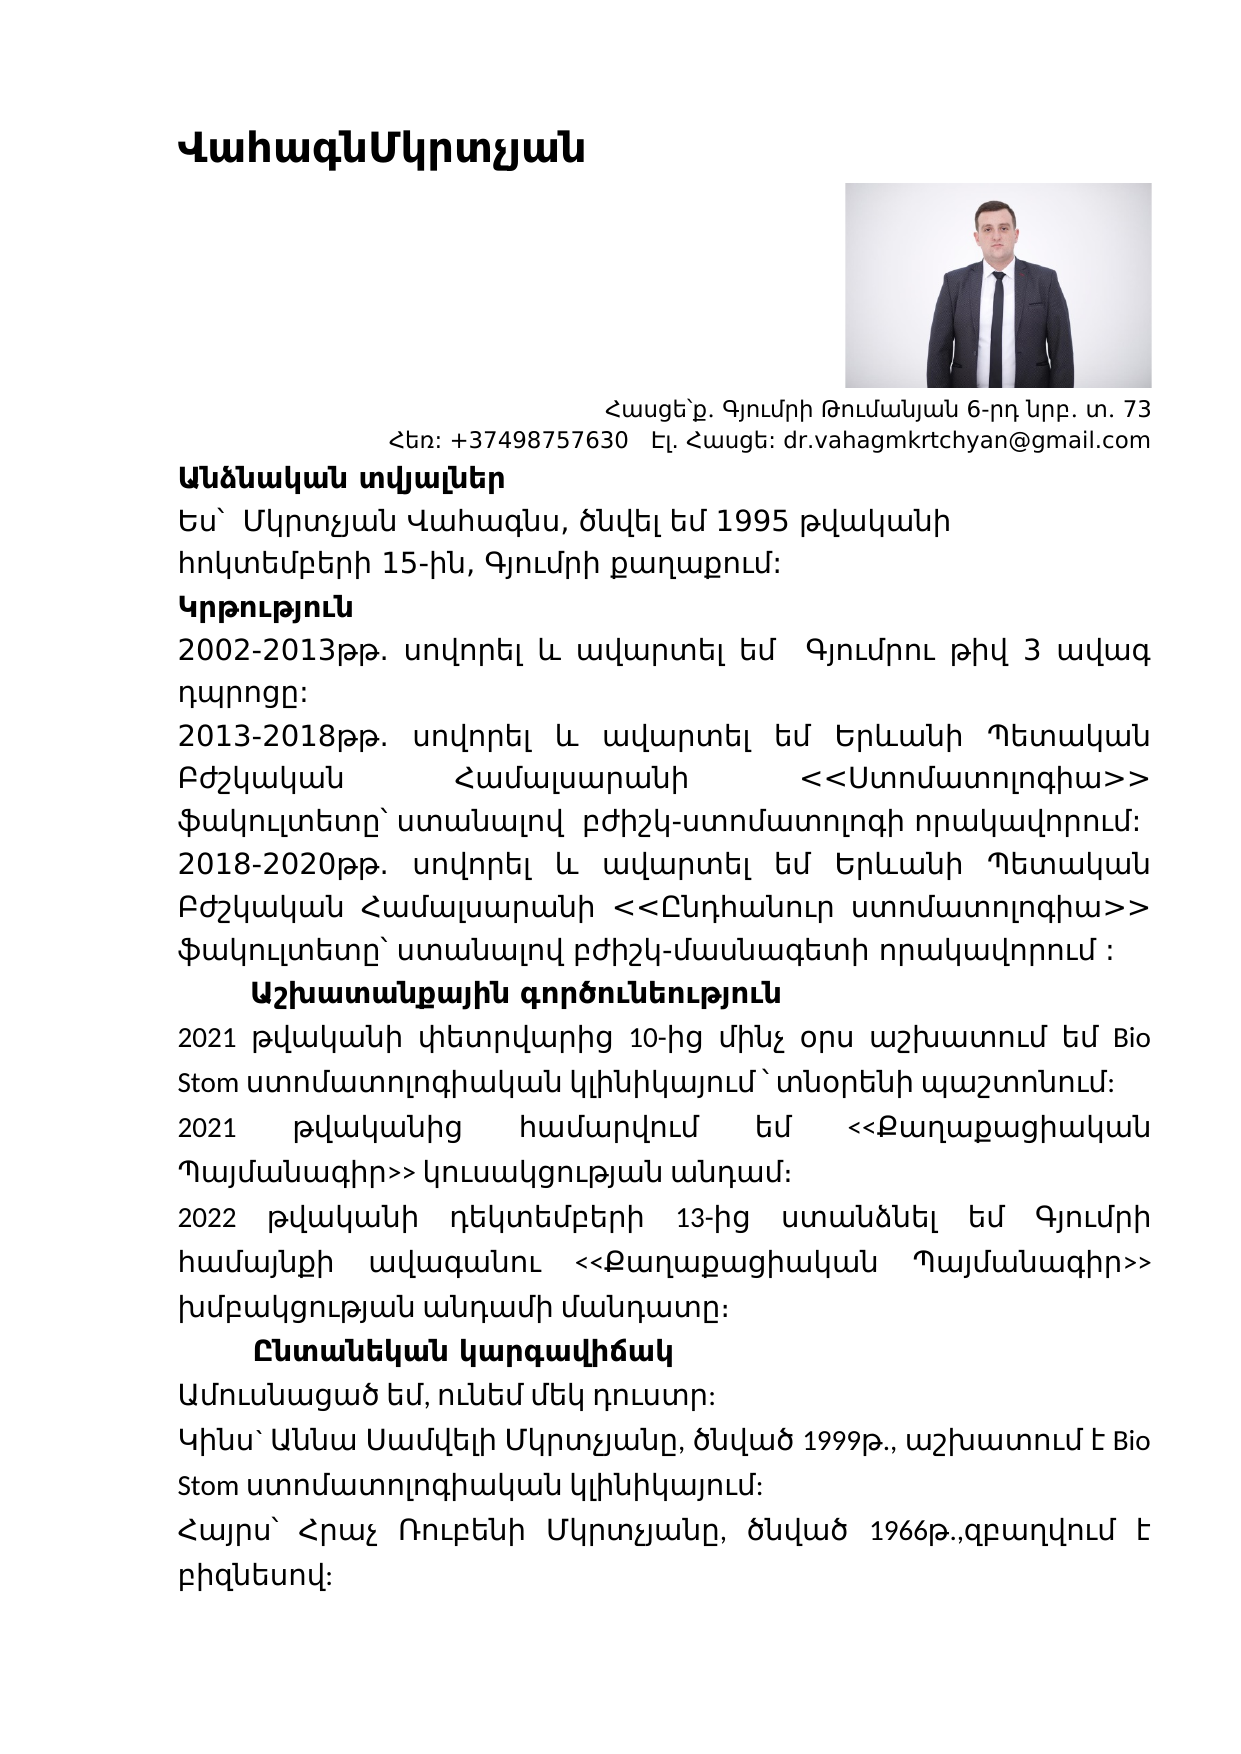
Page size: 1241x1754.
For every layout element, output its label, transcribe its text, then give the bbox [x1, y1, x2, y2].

text 2021 թվականի փետրվարից 10-ից մինչ օրս աշխատում եմ Bio Stom ստոմատոլոգիական կլինիկայում ՝ տնօրենի պաշտոնում: [177, 1019, 1152, 1099]
picture [845, 183, 1152, 388]
text Անձնական տվյալներ [177, 461, 1152, 495]
text Հեռ: +37498757630 Էլ. Հասցե: dr.vahagmkrtchyan@gmail.com [177, 427, 1152, 454]
text Ես՝ Մկրտչյան Վահագնս, ծնվել եմ 1995 թվականի հոկտեմբերի 15-ին, Գյումրի քաղաքում: [177, 504, 1152, 581]
text Ընտանեկան կարգավիճակ [252, 1334, 1152, 1368]
text 2013-2018թթ. սովորել և ավարտել եմ Երևանի Պետական Բժշկական Համալսարանի <<Ստոմատոլոգիա>> ֆակուլտետը՝ ստանալով բժիշկ-ստոմատոլոգի որակավորում: [177, 719, 1152, 838]
text Կրթություն [177, 590, 1152, 624]
text Հայրս՝ Հրաչ Ռուբենի Մկրտչյանը, ծնված 1966թ.,զբաղվում է բիզնեսով: [177, 1512, 1152, 1593]
text 2018-2020թթ. սովորել և ավարտել եմ Երևանի Պետական Բժշկական Համալսարանի <<Ընդհանուր ստոմատոլոգիա>> ֆակուլտետը՝ ստանալով բժիշկ-մասնագետի որակավորում : [177, 847, 1152, 967]
text Ամուսնացած եմ, ունեմ մեկ դուստր: [177, 1377, 1152, 1413]
text 2021 թվականից համարվում եմ <<Քաղաքացիական Պայմանագիր>> կուսակցության անդամ։ [177, 1109, 1152, 1189]
text 2002-2013թթ. սովորել և ավարտել եմ Գյումրու թիվ 3 ավագ դպրոցը: [177, 633, 1152, 710]
subtitle Հասցե՝ք․ Գյումրի Թումանյան 6-րդ նրբ․ տ․ 73 [177, 396, 1152, 423]
subtitle ՎահագնՄկրտչյան [177, 118, 1152, 175]
text Աշխատանքային գործունեություն [177, 976, 1152, 1010]
text 2022 թվականի դեկտեմբերի 13-ից ստանձնել եմ Գյումրի համայնքի ավագանու <<Քաղաքացիական Պայմանագիր>> խմբակցության անդամի մանդատը։ [177, 1199, 1152, 1324]
text Կինս` Աննա Սամվելի Մկրտչյանը, ծնված 1999թ., աշխատում է Bio Stom ստոմատոլոգիական կլինիկայում: [177, 1422, 1152, 1503]
